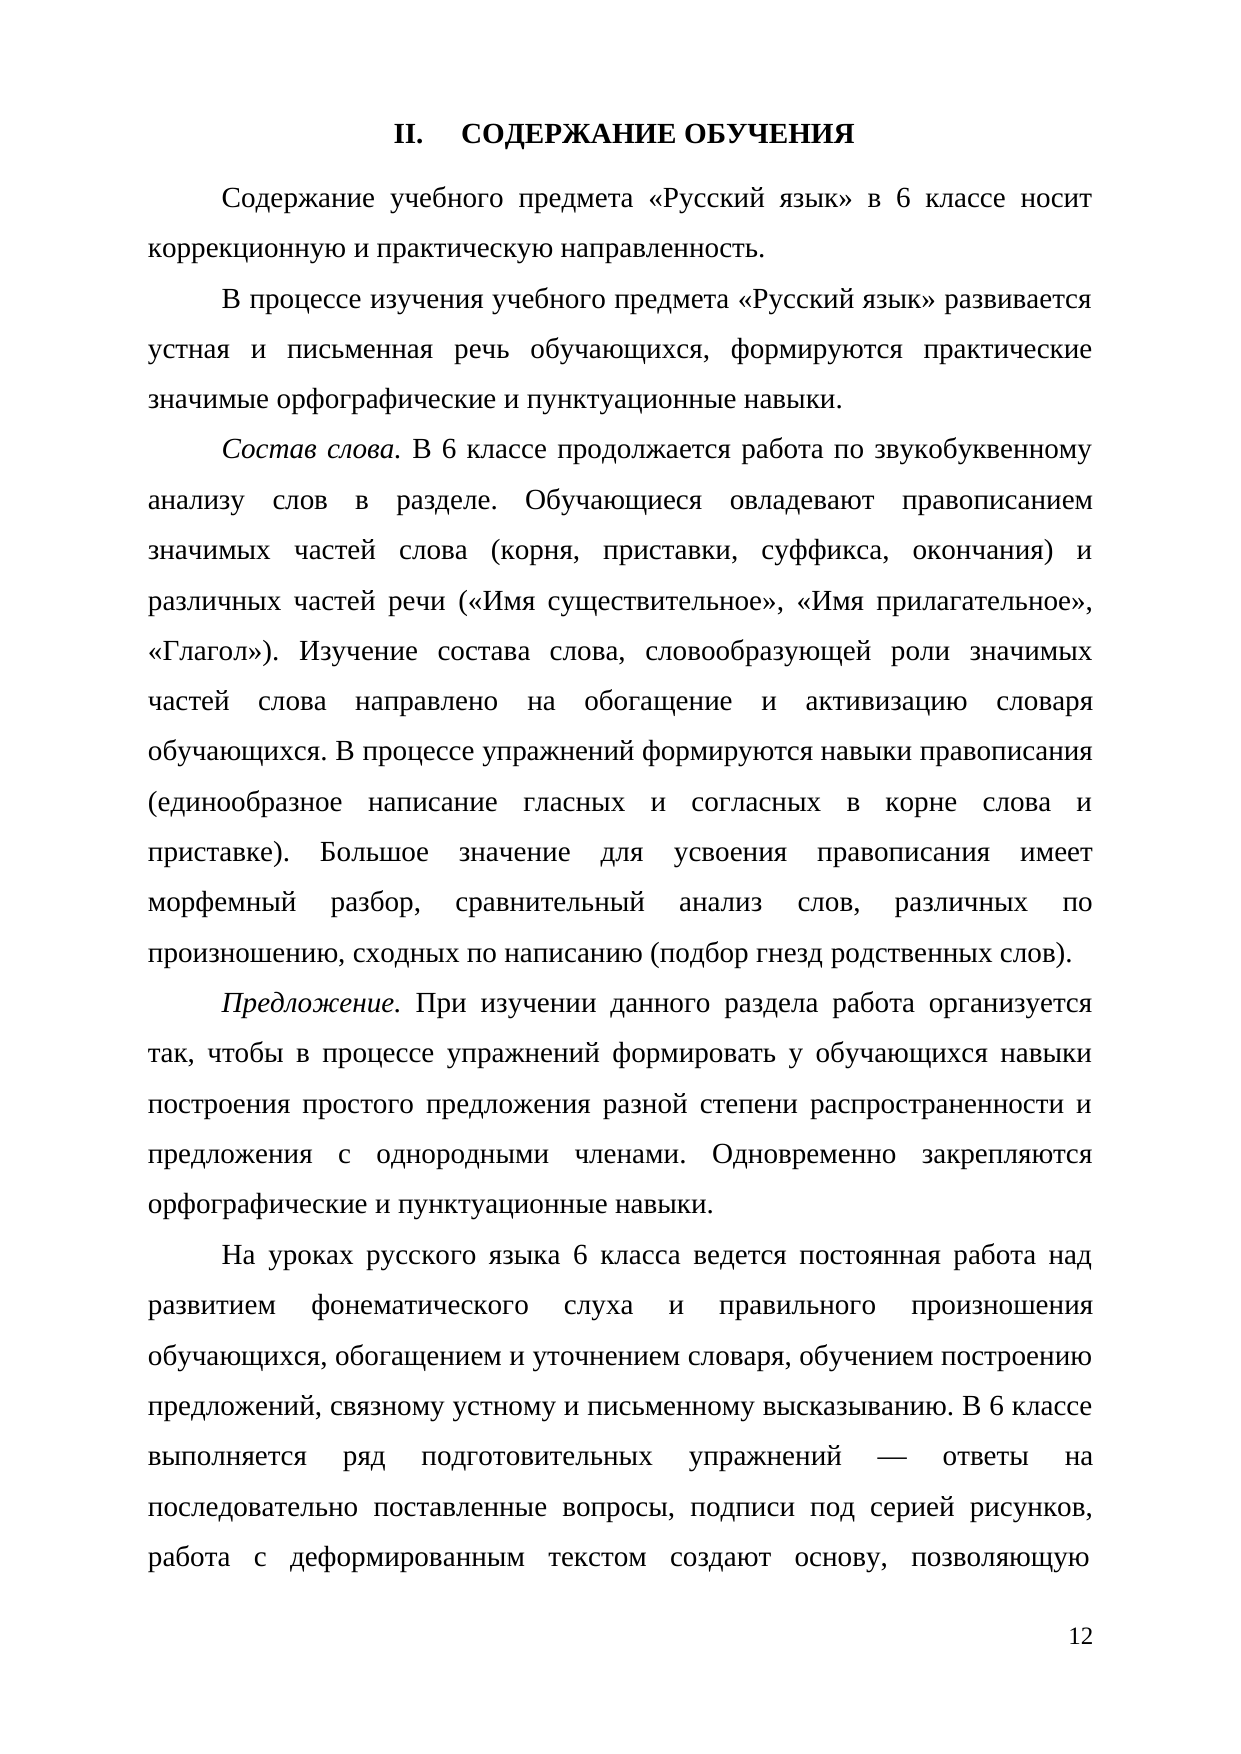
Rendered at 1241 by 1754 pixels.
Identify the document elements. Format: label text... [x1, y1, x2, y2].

text 12 [135, 1621, 1093, 1650]
subtitle СОДЕРЖАНИЕ ОБУЧЕНИЯ [393, 116, 1105, 149]
text Состав слова. В 6 классе продолжается работа по звукобуквенному анализу слов в разделе. Обучающиеся овладевают правописанием значимых частей слова (корня, приставки, суффикса, окончания) и различных частей речи («Имя существительное», «Имя прилагательное», «Глагол»). Изучение состава слова, словообразующей роли значимых частей слова направлено на обогащение и активизацию словаря обучающихся. В процессе упражнений формируются навыки правописания (единообразное написание гласных и согласных в корне слова и приставке). Большое значение для усвоения правописания имеет морфемный разбор, сравнительный анализ слов, различных по произношению, сходных по написанию (подбор гнезд родственных слов). [148, 432, 1093, 968]
text Содержание учебного предмета «Русский язык» в 6 классе носит коррекционную и практическую направленность. [148, 180, 1092, 264]
text На уроках русского языка 6 класса ведется постоянная работа над развитием фонематического слуха и правильного произношения обучающихся, обогащением и уточнением словаря, обучением построению предложений, связному устному и письменному высказыванию. В 6 классе выполняется ряд подготовительных упражнений — ответы на последовательно поставленные вопросы, подписи под серией рисунков, работа с деформированным текстом создают основу, позволяющую [148, 1237, 1093, 1573]
text Предложение. При изучении данного раздела работа организуется так, чтобы в процессе упражнений формировать у обучающихся навыки построения простого предложения разной степени распространенности и предложения с однородными членами. Одновременно закрепляются орфографические и пунктуационные навыки. [148, 985, 1092, 1220]
text В процессе изучения учебного предмета «Русский язык» развивается устная и письменная речь обучающихся, формируются практические значимые орфографические и пунктуационные навыки. [148, 281, 1092, 415]
